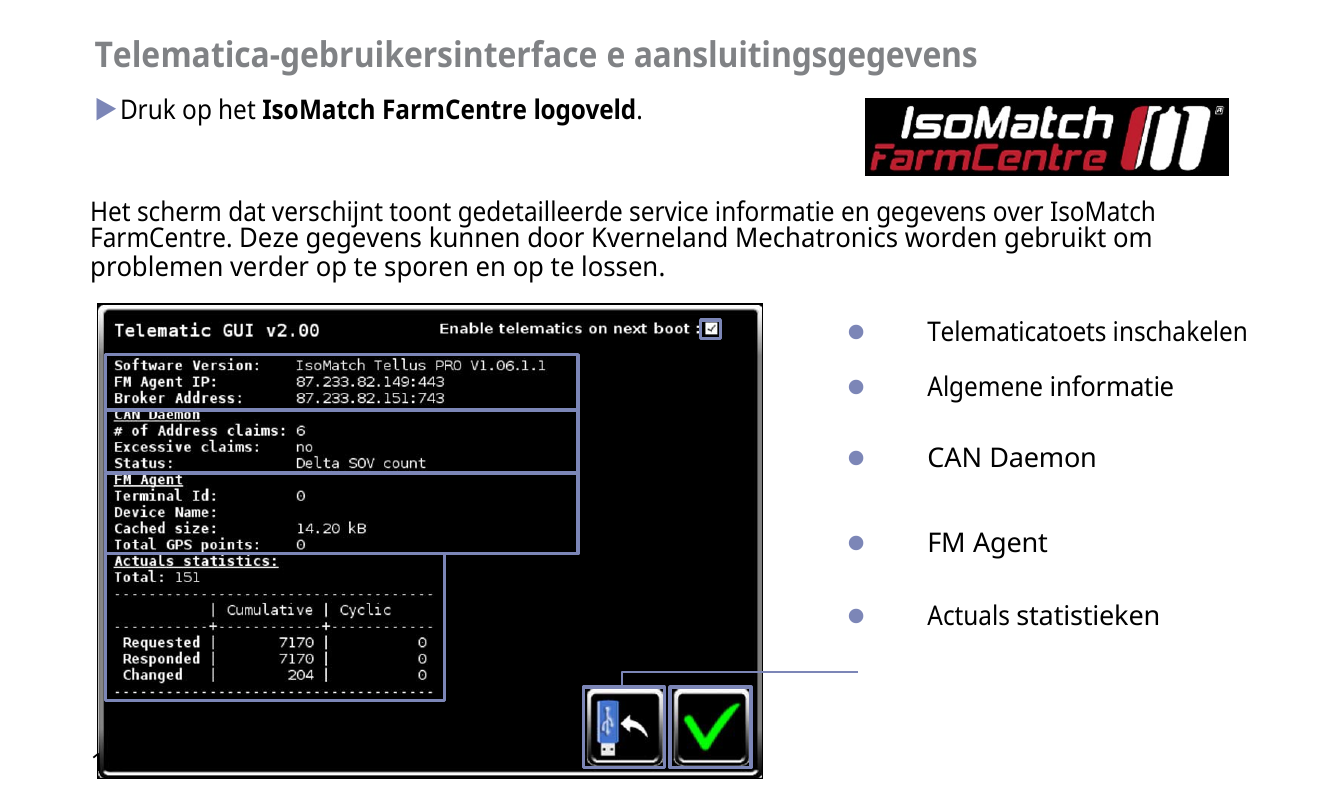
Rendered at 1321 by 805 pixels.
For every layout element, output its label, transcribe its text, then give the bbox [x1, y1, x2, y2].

picture [585, 689, 663, 766]
list CAN Daemon [847, 439, 1258, 476]
picture [98, 305, 762, 778]
picture [866, 127, 1228, 175]
list FM Agent [847, 523, 1258, 560]
text Het scherm dat verschijnt toont gedetailleerde service informatie en gegevens over IsoMatch FarmCentre. Deze gegevens kunnen door Kverneland Mechatronics worden gebruikt om problemen verder op te sporen en op te lossen. [90, 198, 1232, 284]
list Druk op het IsoMatch FarmCentre logoveld. [94, 91, 1258, 127]
subtitle Telematica-gebruikersinterface e aansluitingsgegevens [94, 29, 1258, 78]
list Telematicatoets inschakelen [847, 312, 1258, 349]
list Actuals statistieken [847, 597, 1258, 634]
list Algemene informatie [847, 368, 1258, 405]
